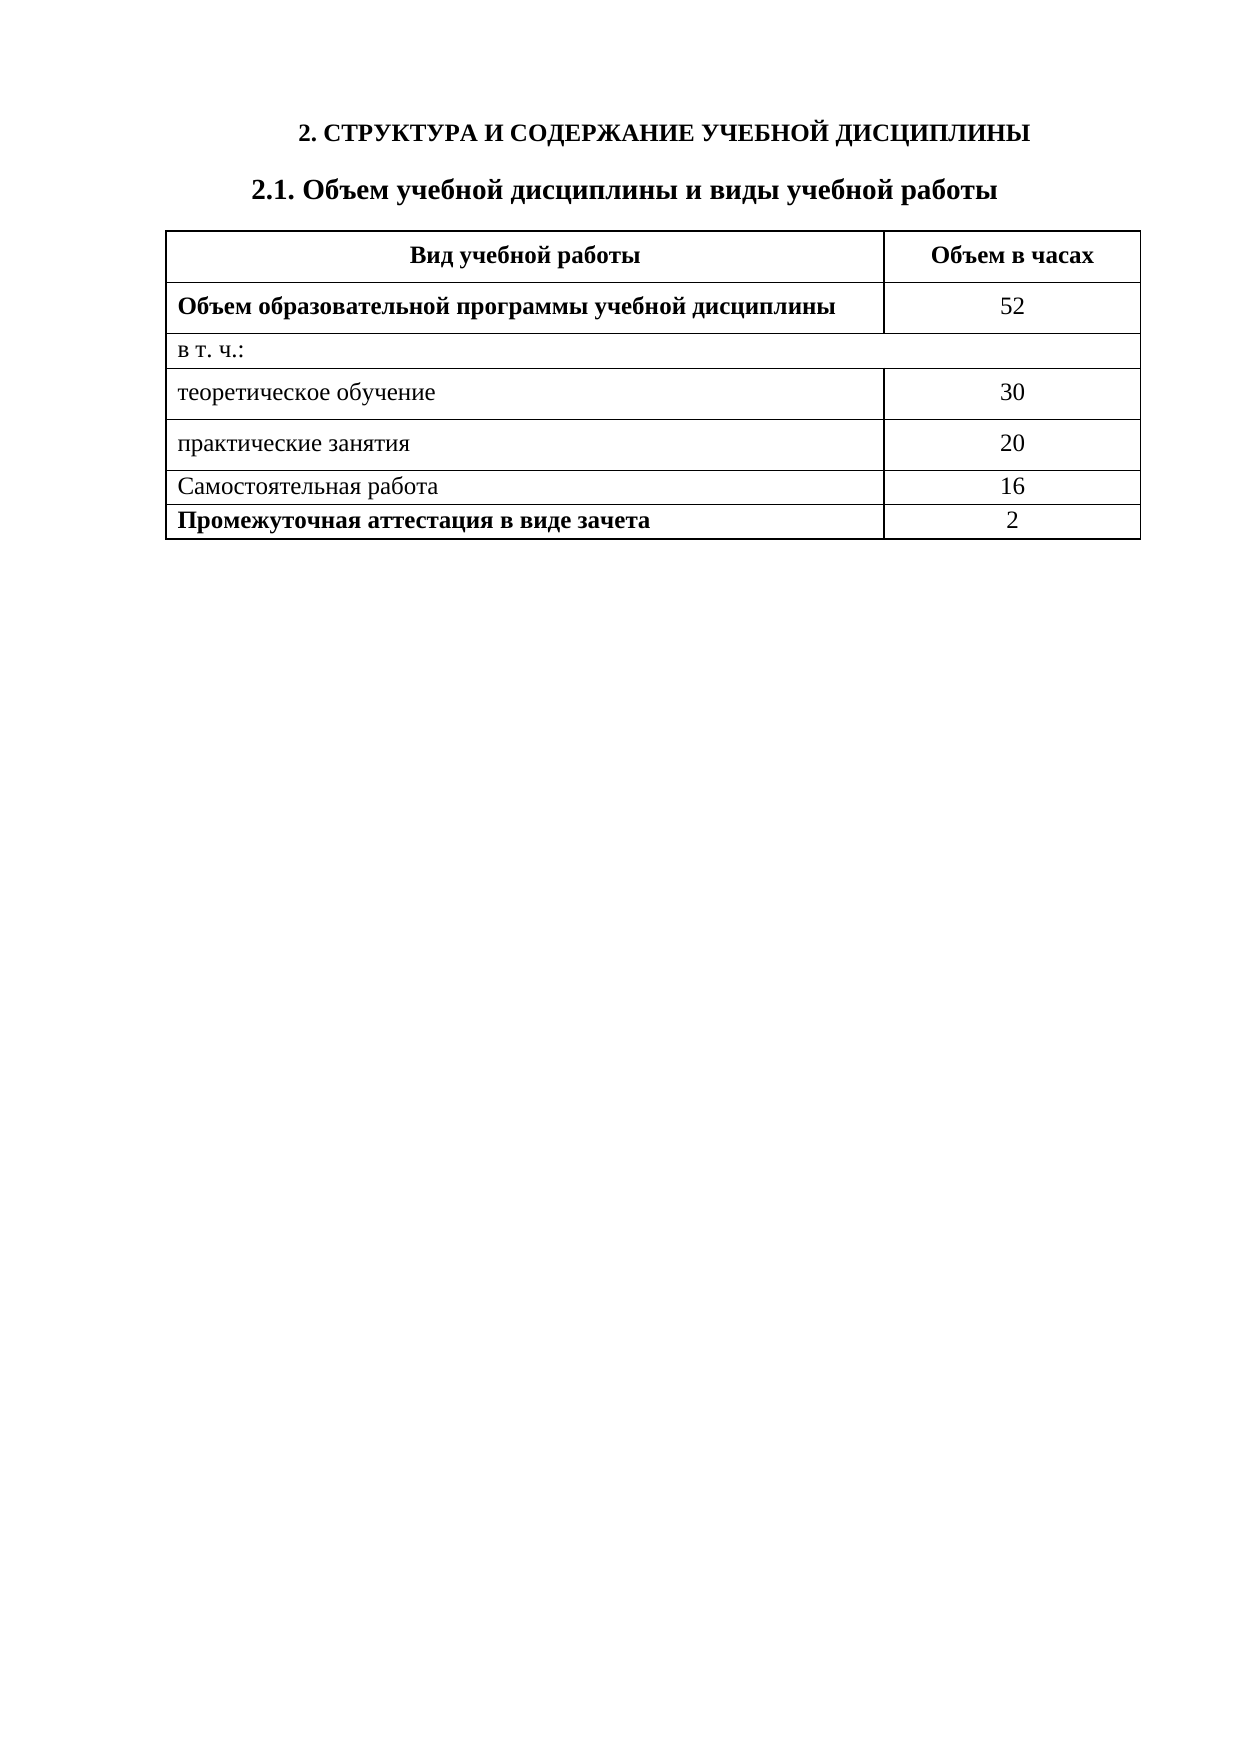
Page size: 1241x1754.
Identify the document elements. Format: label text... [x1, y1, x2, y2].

table_cell 2 [885, 505, 1140, 538]
table_cell в т. ч.: [167, 334, 1140, 367]
table_cell 52 [885, 283, 1140, 332]
table_cell 30 [885, 369, 1140, 418]
table_cell 16 [885, 471, 1140, 504]
table_cell 20 [885, 420, 1140, 469]
table_cell Объем образовательной программы учебной дисциплины [167, 283, 883, 332]
table_cell Самостоятельная работа [167, 471, 883, 504]
text 2.1. Объем учебной дисциплины и виды учебной работы [177, 172, 1152, 205]
table_cell практические занятия [167, 420, 883, 469]
table_header Вид учебной работы [167, 232, 883, 281]
table_cell теоретическое обучение [167, 369, 883, 418]
table_header Объем в часах [885, 232, 1140, 281]
table_cell Промежуточная аттестация в виде зачета [167, 505, 883, 538]
text 2. СТРУКТУРА И СОДЕРЖАНИЕ УЧЕБНОЙ ДИСЦИПЛИНЫ [177, 118, 1152, 147]
